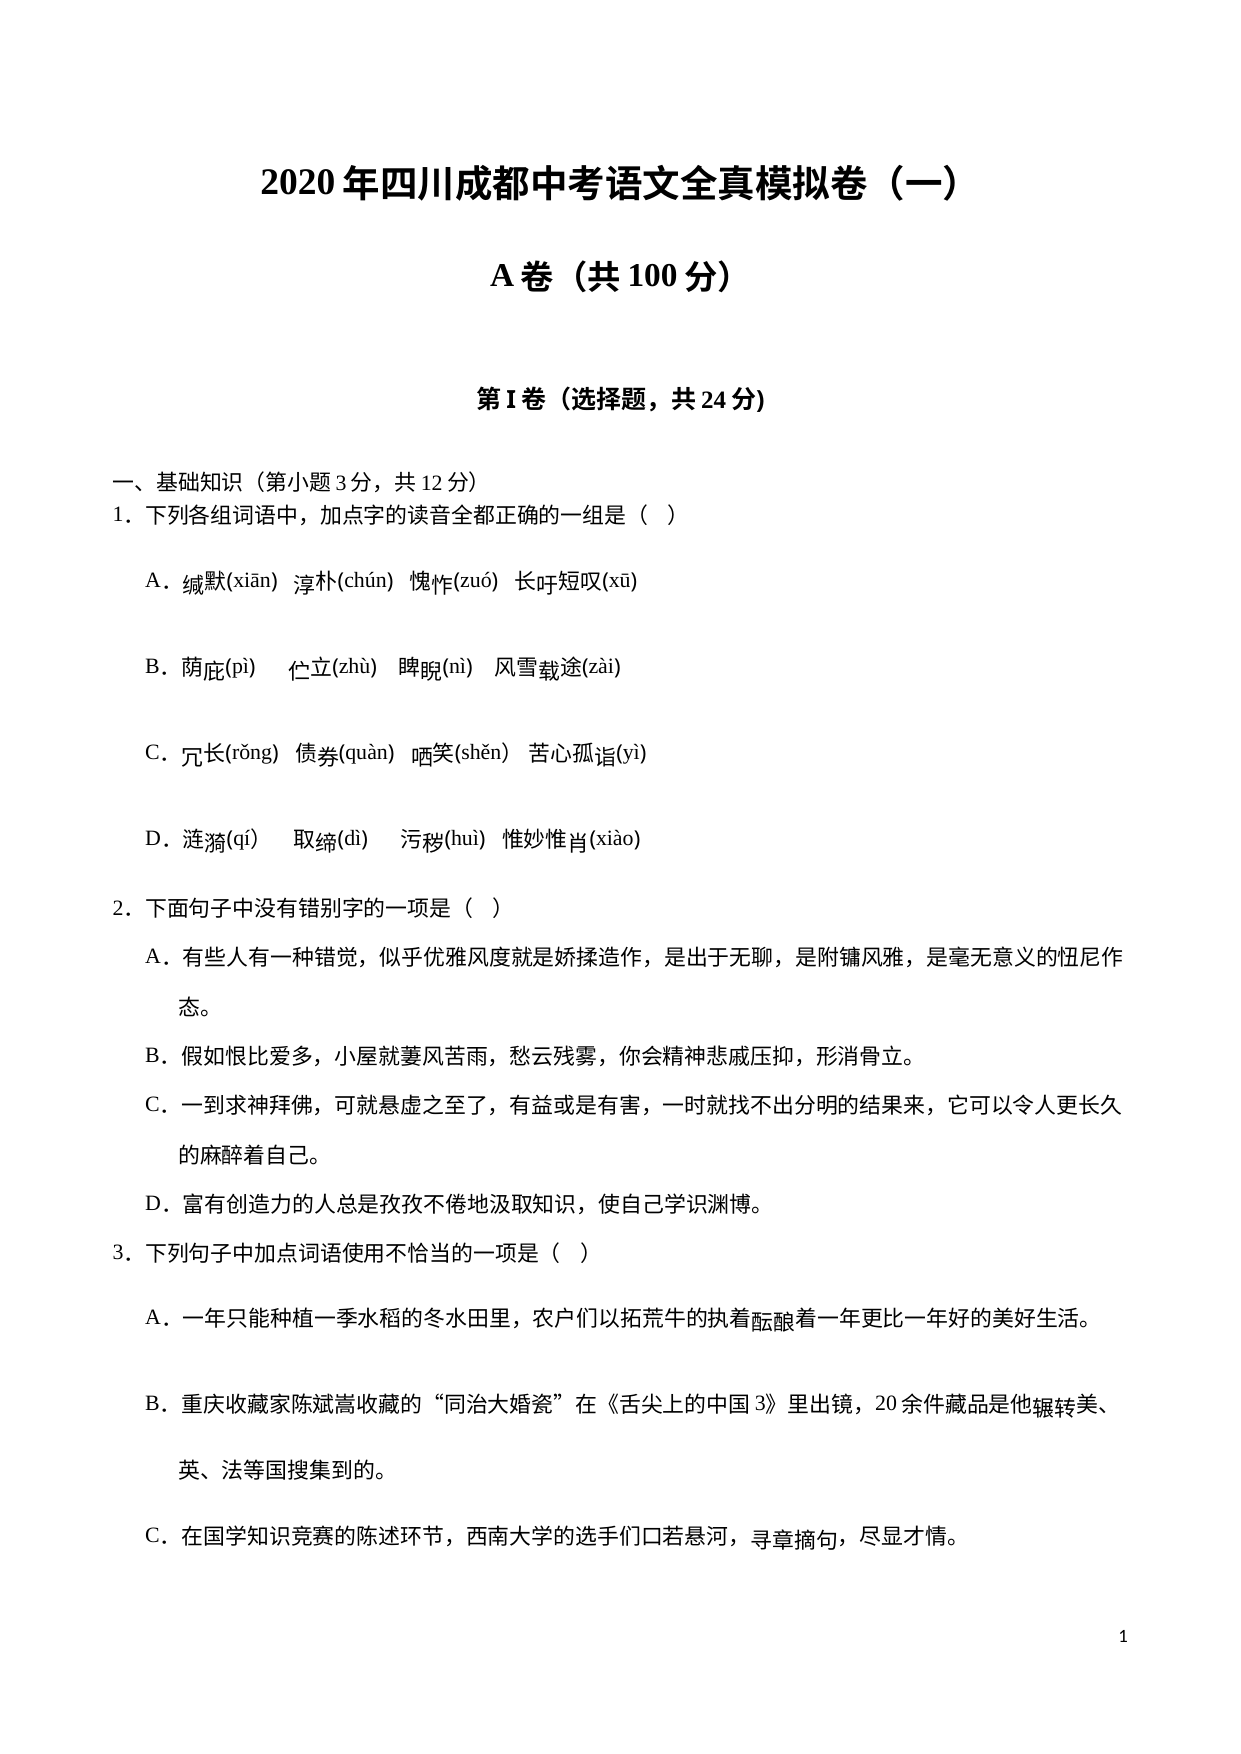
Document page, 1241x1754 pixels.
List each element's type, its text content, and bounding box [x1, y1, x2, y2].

text C．冗长(rǒng) 债券(quàn) 哂笑(shěn） 苦心孤诣(yì) [112, 718, 1128, 785]
text B．重庆收藏家陈斌嵩收藏的“同治大婚瓷”在《舌尖上的中国3》里出镜，20余件藏品是他辗转美、英、法等国搜集到的。 [145, 1370, 1128, 1486]
text B．荫庇(pì) 伫立(zhù) 睥睨(nì) 风雪载途(zài) [112, 632, 1128, 699]
text D．富有创造力的人总是孜孜不倦地汲取知识，使自己学识渊博。 [112, 1186, 1128, 1219]
text 第I卷（选择题，共24分) [112, 365, 1128, 431]
text 1．下列各组词语中，加点字的读音全都正确的一组是（ ） [112, 497, 1128, 531]
text C．一到求神拜佛，可就悬虚之至了，有益或是有害，一时就找不出分明的结果来，它可以令人更长久的麻醉着自己。 [145, 1087, 1128, 1170]
text D．涟漪(qí） 取缔(dì) 污秽(huì) 惟妙惟肖(xiào) [112, 804, 1128, 871]
text 一、基础知识（第小题3分，共12分） [112, 464, 1128, 497]
text C．在国学知识竞赛的陈述环节，西南大学的选手们口若悬河，寻章摘句，尽显才情。 [112, 1502, 1128, 1568]
text A．缄默(xiān) 淳朴(chún) 愧怍(zuó) 长吁短叹(xū) [112, 546, 1128, 613]
text B．假如恨比爱多，小屋就萋风苦雨，愁云残雾，你会精神悲戚压抑，形消骨立。 [112, 1038, 1128, 1071]
text A卷（共100分） [112, 242, 1128, 308]
text A．一年只能种植一季水稻的冬水田里，农户们以拓荒牛的执着酝酿着一年更比一年好的美好生活。 [112, 1284, 1128, 1350]
text 3．下列句子中加点词语使用不恰当的一项是（ ） [112, 1235, 1128, 1268]
text 2．下面句子中没有错别字的一项是（ ） [112, 891, 1128, 924]
text A．有些人有一种错觉，似乎优雅风度就是娇揉造作，是出于无聊，是附镛风雅，是毫无意义的忸尼作态。 [145, 939, 1128, 1022]
text 2020年四川成都中考语文全真模拟卷（一） [112, 148, 1128, 214]
